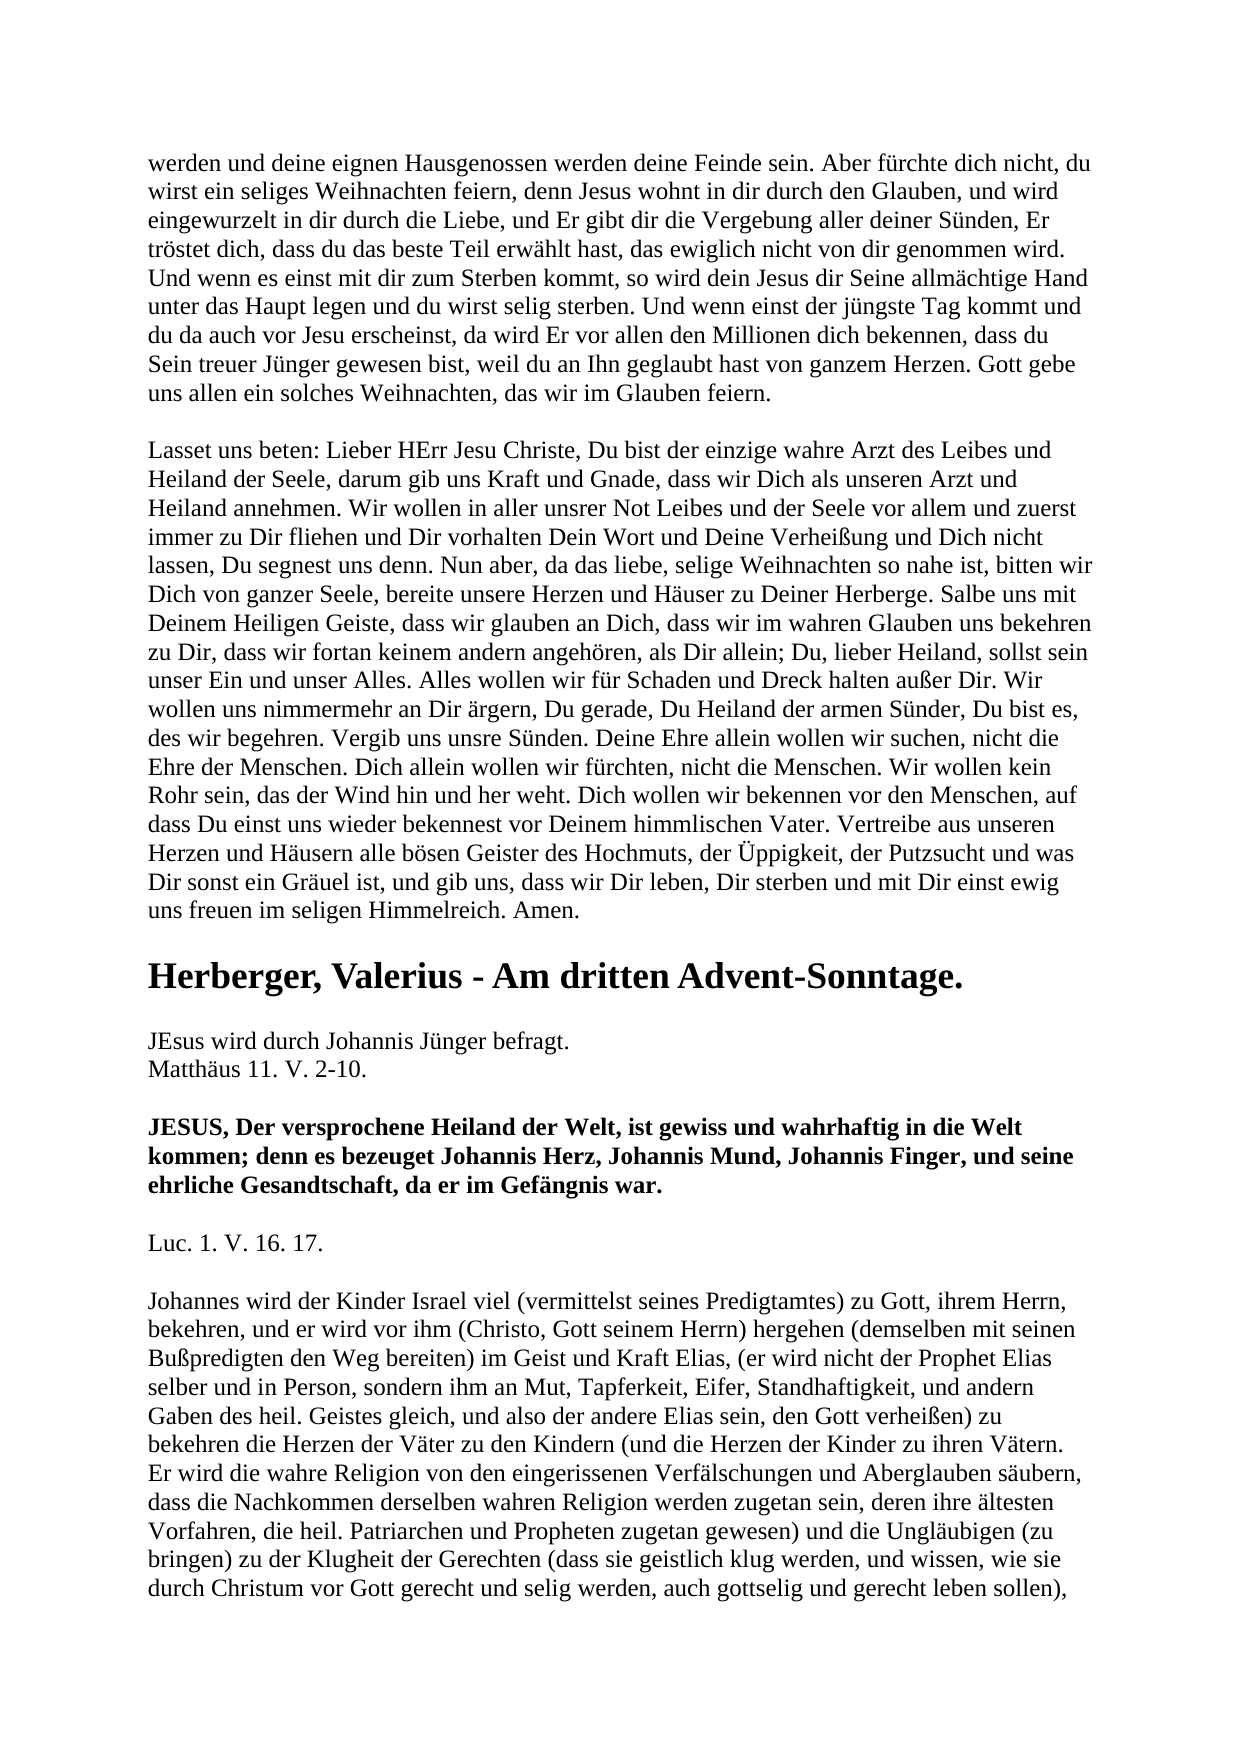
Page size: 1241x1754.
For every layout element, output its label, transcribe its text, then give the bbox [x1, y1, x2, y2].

text JESUS, Der versprochene Heiland der Welt, ist gewiss und wahrhaftig in die Welt kommen; denn es bezeuget Johannis Herz, Johannis Mund, Johannis Finger, und seine ehrliche Gesandtschaft, da er im Gefängnis war. [148, 1112, 1093, 1199]
text Lasset uns beten: Lieber HErr Jesu Christe, Du bist der einzige wahre Arzt des Leibes und Heiland der Seele, darum gib uns Kraft und Gnade, dass wir Dich als unseren Arzt und Heiland annehmen. Wir wollen in aller unsrer Not Leibes und der Seele vor allem und zuerst immer zu Dir fliehen und Dir vorhalten Dein Wort und Deine Verheißung und Dich nicht lassen, Du segnest uns denn. Nun aber, da das liebe, selige Weihnachten so nahe ist, bitten wir Dich von ganzer Seele, bereite unsere Herzen und Häuser zu Deiner Herberge. Salbe uns mit Deinem Heiligen Geiste, dass wir glauben an Dich, dass wir im wahren Glauben uns bekehren zu Dir, dass wir fortan keinem andern angehören, als Dir allein; Du, lieber Heiland, sollst sein unser Ein und unser Alles. Alles wollen wir für Schaden und Dreck halten außer Dir. Wir wollen uns nimmermehr an Dir ärgern, Du gerade, Du Heiland der armen Sünder, Du bist es, des wir begehren. Vergib uns unsre Sünden. Deine Ehre allein wollen wir suchen, nicht die Ehre der Menschen. Dich allein wollen wir fürchten, nicht die Menschen. Wir wollen kein Rohr sein, das der Wind hin und her weht. Dich wollen wir bekennen vor den Menschen, auf dass Du einst uns wieder bekennest vor Deinem himmlischen Vater. Vertreibe aus unseren Herzen und Häusern alle bösen Geister des Hochmuts, der Üppigkeit, der Putzsucht und was Dir sonst ein Gräuel ist, und gib uns, dass wir Dir leben, Dir sterben und mit Dir einst ewig uns freuen im seligen Himmelreich. Amen. [148, 436, 1093, 924]
subtitle Herberger, Valerius - Am dritten Advent-Sonntage. [148, 953, 1093, 997]
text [148, 1286, 1093, 1602]
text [148, 148, 1093, 406]
text JEsus wird durch Johannis Jünger befragt. Matthäus 11. V. 2-10. [148, 1026, 1093, 1083]
text Luc. 1. V. 16. 17. [148, 1228, 1093, 1257]
